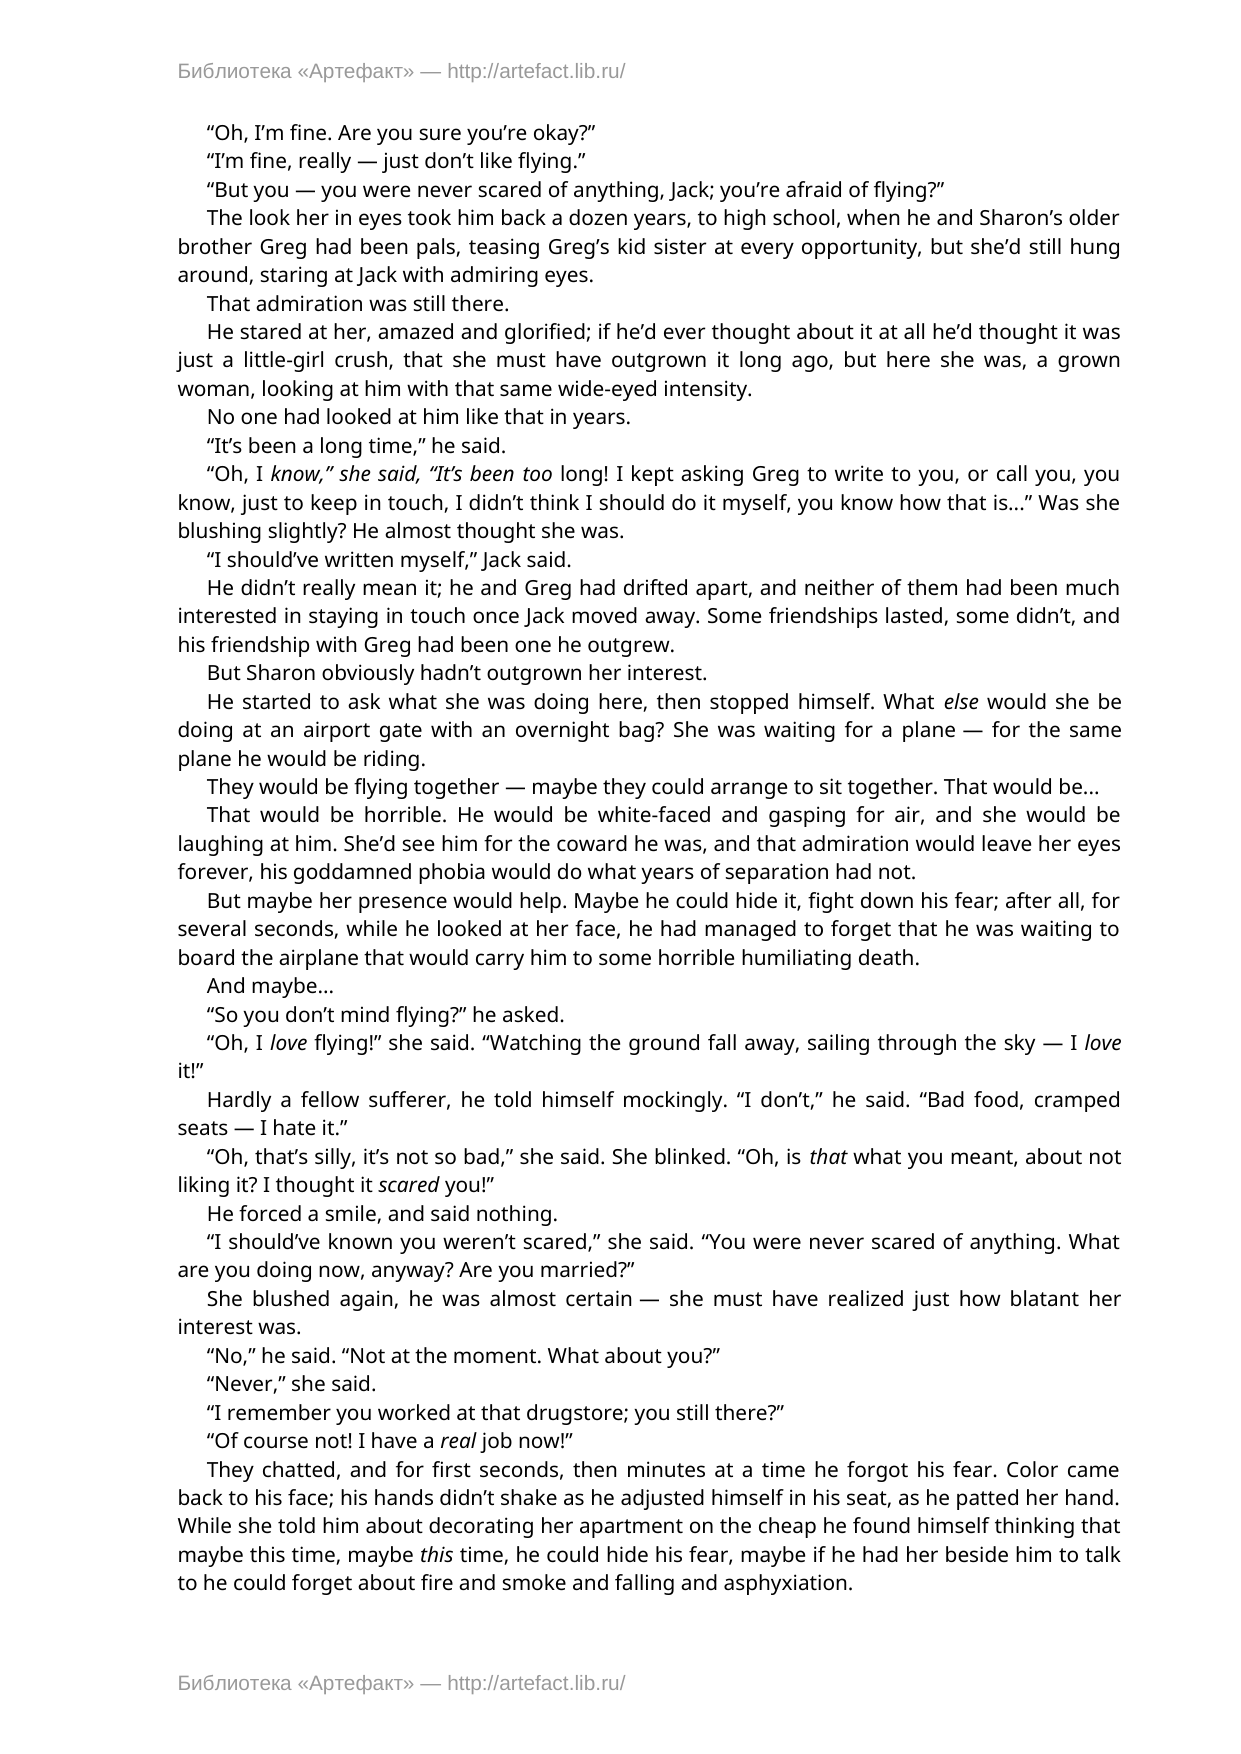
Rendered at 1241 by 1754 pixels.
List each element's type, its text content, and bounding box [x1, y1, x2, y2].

text And maybe... [177, 971, 1122, 1000]
text “Oh, I know,” she said, “It’s been too long! I kept asking Greg to write to you, or call you, you know, just to keep in touch, I didn’t think I should do it myself, you know how that is...” Was she blushing slightly? He almost thought she was. [177, 459, 1122, 545]
text “I should’ve written myself,” Jack said. [177, 545, 1122, 573]
text The look her in eyes took him back a dozen years, to high school, when he and Sharon’s older brother Greg had been pals, teasing Greg’s kid sister at every opportunity, but she’d still hung around, staring at Jack with admiring eyes. [177, 203, 1122, 289]
text They chatted, and for first seconds, then minutes at a time he forgot his fear. Color came back to his face; his hands didn’t shake as he adjusted himself in his seat, as he patted her hand. While she told him about decorating her apartment on the cheap he found himself thinking that maybe this time, maybe this time, he could hide his fear, maybe if he had her beside him to talk to he could forget about fire and smoke and falling and asphyxiation. [177, 1455, 1122, 1597]
text “Never,” she said. [177, 1369, 1122, 1398]
text No one had looked at him like that in years. [177, 402, 1122, 431]
text “It’s been a long time,” he said. [177, 431, 1122, 459]
text “I should’ve known you weren’t scared,” she said. “You were never scared of anything. What are you doing now, anyway? Are you married?” [177, 1227, 1122, 1284]
text “Of course not! I have a real job now!” [177, 1426, 1122, 1455]
text That admiration was still there. [177, 289, 1122, 317]
text That would be horrible. He would be white-faced and gasping for air, and she would be laughing at him. She’d see him for the coward he was, and that admiration would leave her eyes forever, his goddamned phobia would do what years of separation had not. [177, 801, 1122, 886]
text “Oh, I love flying!” she said. “Watching the ground fall away, sailing through the sky — I love it!” [177, 1028, 1122, 1085]
text But maybe her presence would help. Maybe he could hide it, fight down his fear; after all, for several seconds, while he looked at her face, he had managed to forget that he was waiting to board the airplane that would carry him to some horrible humiliating death. [177, 886, 1122, 971]
text “Oh, I’m fine. Are you sure you’re okay?” [177, 118, 1122, 147]
text “I remember you worked at that drugstore; you still there?” [177, 1398, 1122, 1426]
text He stared at her, amazed and glorified; if he’d ever thought about it at all he’d thought it was just a little-girl crush, that she must have outgrown it long ago, but here she was, a grown woman, looking at him with that same wide-eyed intensity. [177, 317, 1122, 402]
text He didn’t really mean it; he and Greg had drifted apart, and neither of them had been much interested in staying in touch once Jack moved away. Some friendships lasted, some didn’t, and his friendship with Greg had been one he outgrew. [177, 573, 1122, 658]
text “No,” he said. “Not at the moment. What about you?” [177, 1341, 1122, 1369]
text “So you don’t mind flying?” he asked. [177, 1000, 1122, 1028]
text They would be flying together — maybe they could arrange to sit together. That would be... [177, 772, 1122, 801]
text “Oh, that’s silly, it’s not so bad,” she said. She blinked. “Oh, is that what you meant, about not liking it? I thought it scared you!” [177, 1142, 1122, 1199]
text He started to ask what she was doing here, then stopped himself. What else would she be doing at an airport gate with an overnight bag? She was waiting for a plane — for the same plane he would be riding. [177, 687, 1122, 772]
text He forced a smile, and said nothing. [177, 1199, 1122, 1227]
text “I’m fine, really — just don’t like flying.” [177, 147, 1122, 175]
text But Sharon obviously hadn’t outgrown her interest. [177, 658, 1122, 687]
text “But you — you were never scared of anything, Jack; you’re afraid of flying?” [177, 175, 1122, 203]
text She blushed again, he was almost certain — she must have realized just how blatant her interest was. [177, 1284, 1122, 1341]
text Hardly a fellow sufferer, he told himself mockingly. “I don’t,” he said. “Bad food, cramped seats — I hate it.” [177, 1085, 1122, 1142]
